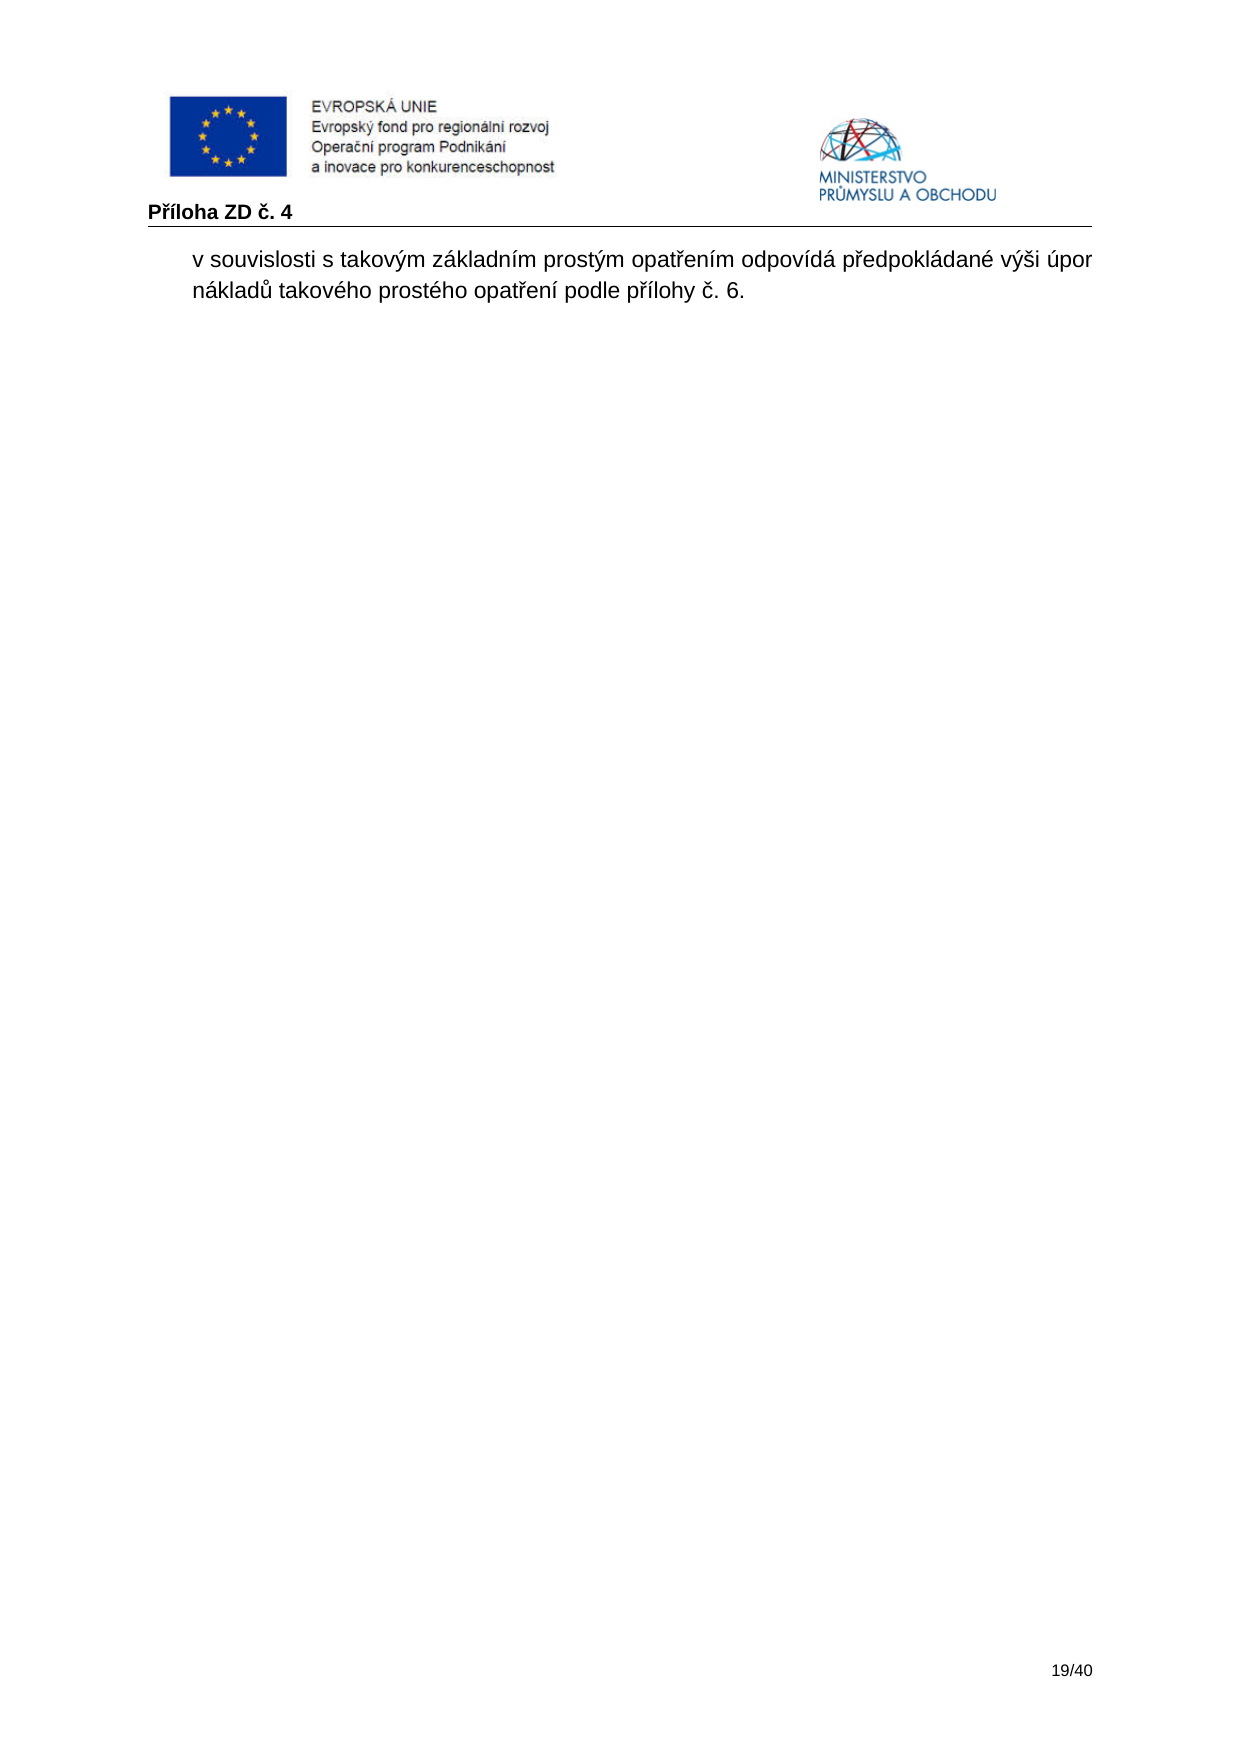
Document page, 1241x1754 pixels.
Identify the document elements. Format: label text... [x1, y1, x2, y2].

picture [819, 118, 996, 201]
picture [147, 73, 607, 201]
